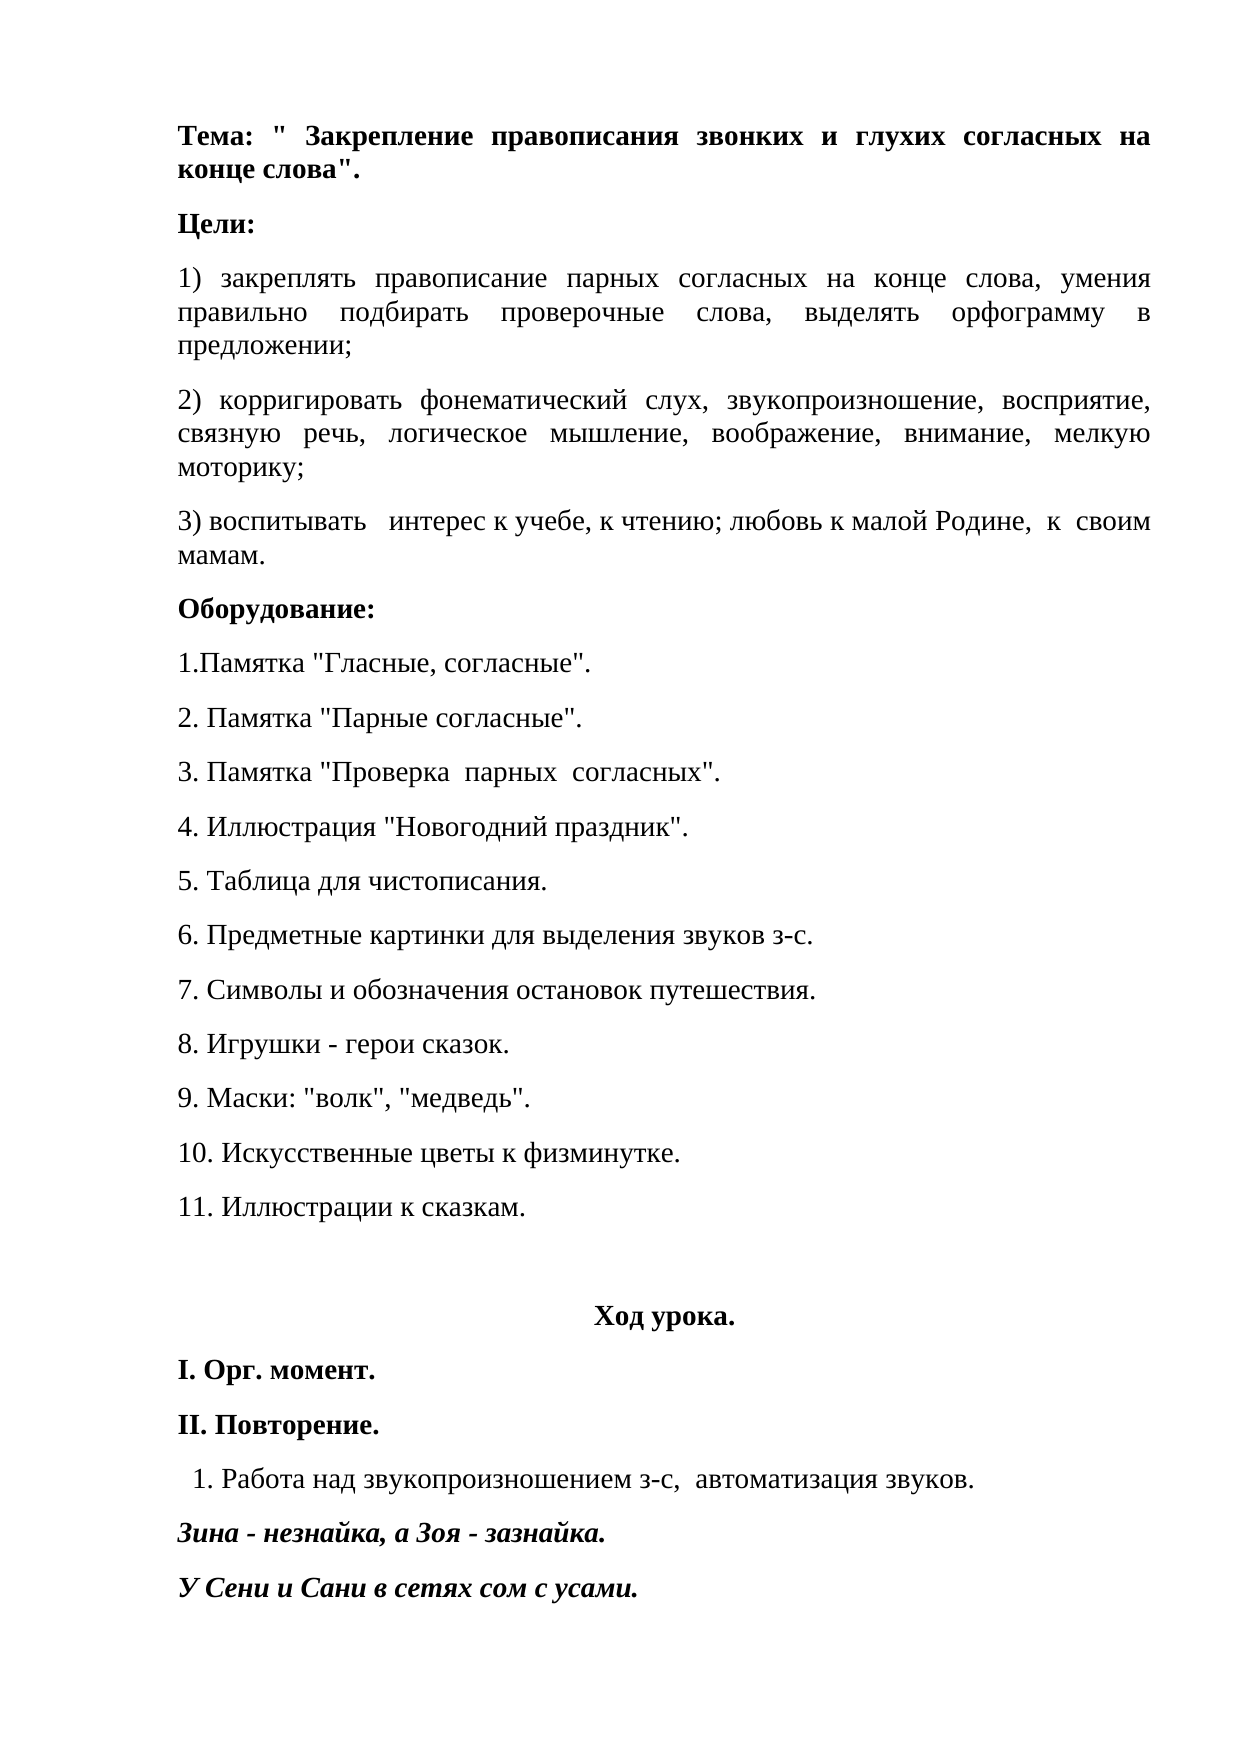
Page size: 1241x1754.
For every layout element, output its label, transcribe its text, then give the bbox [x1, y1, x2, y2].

text 2. Памятка "Парные согласные". [177, 700, 1152, 733]
text 7. Символы и обозначения остановок путешествия. [177, 972, 1152, 1005]
text Тема: " Закрепление правописания звонких и глухих согласных на конце слова". [177, 118, 1152, 185]
text 4. Иллюстрация "Новогодний праздник". [177, 809, 1152, 842]
text 1.Памятка "Гласные, согласные". [177, 646, 1152, 679]
text У Сени и Сани в сетях сом с усами. [177, 1570, 1152, 1603]
text II. Повторение. [177, 1407, 1152, 1440]
text Оборудование: [177, 591, 1152, 625]
text 2) корригировать фонематический слух, звукопроизношение, восприятие, связную речь, логическое мышление, воображение, внимание, мелкую моторику; [177, 382, 1152, 482]
text 5. Таблица для чистописания. [177, 863, 1152, 897]
text Ход урока. [177, 1298, 1152, 1332]
text 11. Иллюстрации к сказкам. [177, 1189, 1152, 1223]
text 8. Игрушки - герои сказок. [177, 1026, 1152, 1060]
text 9. Маски: "волк", "медведь". [177, 1081, 1152, 1114]
text 1. Работа над звукопроизношением з-с, автоматизация звуков. [177, 1461, 1152, 1495]
text 3) воспитывать интерес к учебе, к чтению; любовь к малой Родине, к своим мамам. [177, 503, 1152, 570]
text Цели: [177, 206, 1152, 239]
text 10. Искусственные цветы к физминутке. [177, 1135, 1152, 1168]
text 6. Предметные картинки для выделения звуков з-с. [177, 917, 1152, 951]
text I. Орг. момент. [177, 1352, 1152, 1386]
text 1) закреплять правописание парных согласных на конце слова, умения правильно подбирать проверочные слова, выделять орфограмму в предложении; [177, 260, 1152, 361]
text 3. Памятка "Проверка парных согласных". [177, 754, 1152, 788]
text Зина - незнайка, а Зоя - зазнайка. [177, 1516, 1152, 1549]
